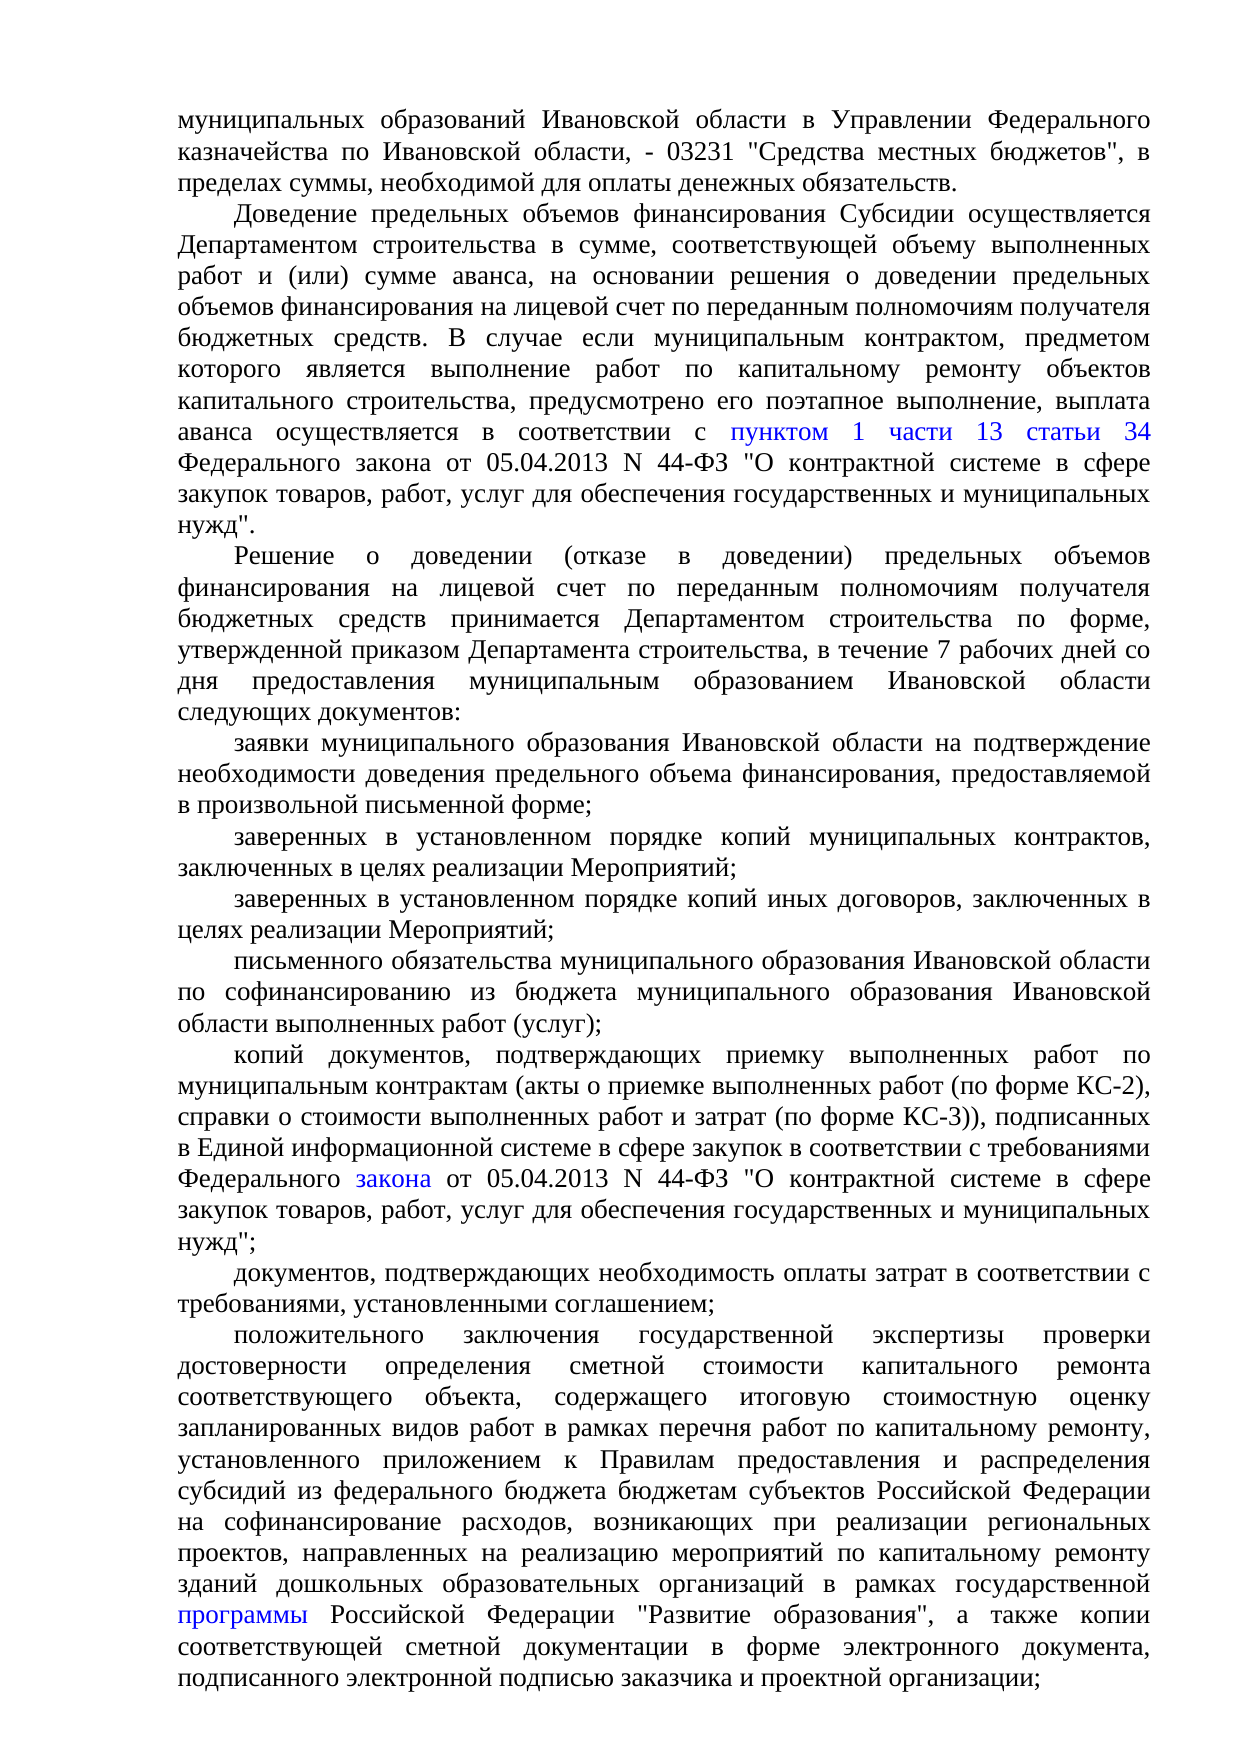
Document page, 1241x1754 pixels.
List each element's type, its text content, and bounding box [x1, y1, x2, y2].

text документов, подтверждающих необходимость оплаты затрат в соответствии с требованиями, установленными соглашением; [177, 1256, 1152, 1318]
text Решение о доведении (отказе в доведении) предельных объемов финансирования на лицевой счет по переданным полномочиям получателя бюджетных средств принимается Департаментом строительства по форме, утвержденной приказом Департамента строительства, в течение 7 рабочих дней со дня предоставления муниципальным образованием Ивановской области следующих документов: [177, 539, 1152, 726]
text письменного обязательства муниципального образования Ивановской области по софинансированию из бюджета муниципального образования Ивановской области выполненных работ (услуг); [177, 944, 1152, 1038]
text Доведение предельных объемов финансирования Субсидии осуществляется Департаментом строительства в сумме, соответствующей объему выполненных работ и (или) сумме аванса, на основании решения о доведении предельных объемов финансирования на лицевой счет по переданным полномочиям получателя бюджетных средств. В случае если муниципальным контрактом, предметом которого является выполнение работ по капитальному ремонту объектов капитального строительства, предусмотрено его поэтапное выполнение, выплата аванса осуществляется в соответствии с пунктом 1 части 13 статьи 34 Федерального закона от 05.04.2013 N 44-ФЗ "О контрактной системе в сфере закупок товаров, работ, услуг для обеспечения государственных и муниципальных нужд". [177, 197, 1152, 539]
text заявки муниципального образования Ивановской области на подтверждение необходимости доведения предельного объема финансирования, предоставляемой в произвольной письменной форме; [177, 726, 1152, 820]
text заверенных в установленном порядке копий иных договоров, заключенных в целях реализации Мероприятий; [177, 882, 1152, 944]
text копий документов, подтверждающих приемку выполненных работ по муниципальным контрактам (акты о приемке выполненных работ (по форме КС-2), справки о стоимости выполненных работ и затрат (по форме КС-3)), подписанных в Единой информационной системе в сфере закупок в соответствии с требованиями Федерального закона от 05.04.2013 N 44-ФЗ "О контрактной системе в сфере закупок товаров, работ, услуг для обеспечения государственных и муниципальных нужд"; [177, 1038, 1152, 1256]
text заверенных в установленном порядке копий муниципальных контрактов, заключенных в целях реализации Мероприятий; [177, 820, 1152, 882]
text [177, 103, 1152, 197]
text положительного заключения государственной экспертизы проверки достоверности определения сметной стоимости капитального ремонта соответствующего объекта, содержащего итоговую стоимостную оценку запланированных видов работ в рамках перечня работ по капитальному ремонту, установленного приложением к Правилам предоставления и распределения субсидий из федерального бюджета бюджетам субъектов Российской Федерации на софинансирование расходов, возникающих при реализации региональных проектов, направленных на реализацию мероприятий по капитальному ремонту зданий дошкольных образовательных организаций в рамках государственной программы Российской Федерации "Развитие образования", а также копии соответствующей сметной документации в форме электронного документа, подписанного электронной подписью заказчика и проектной организации; [177, 1318, 1152, 1692]
